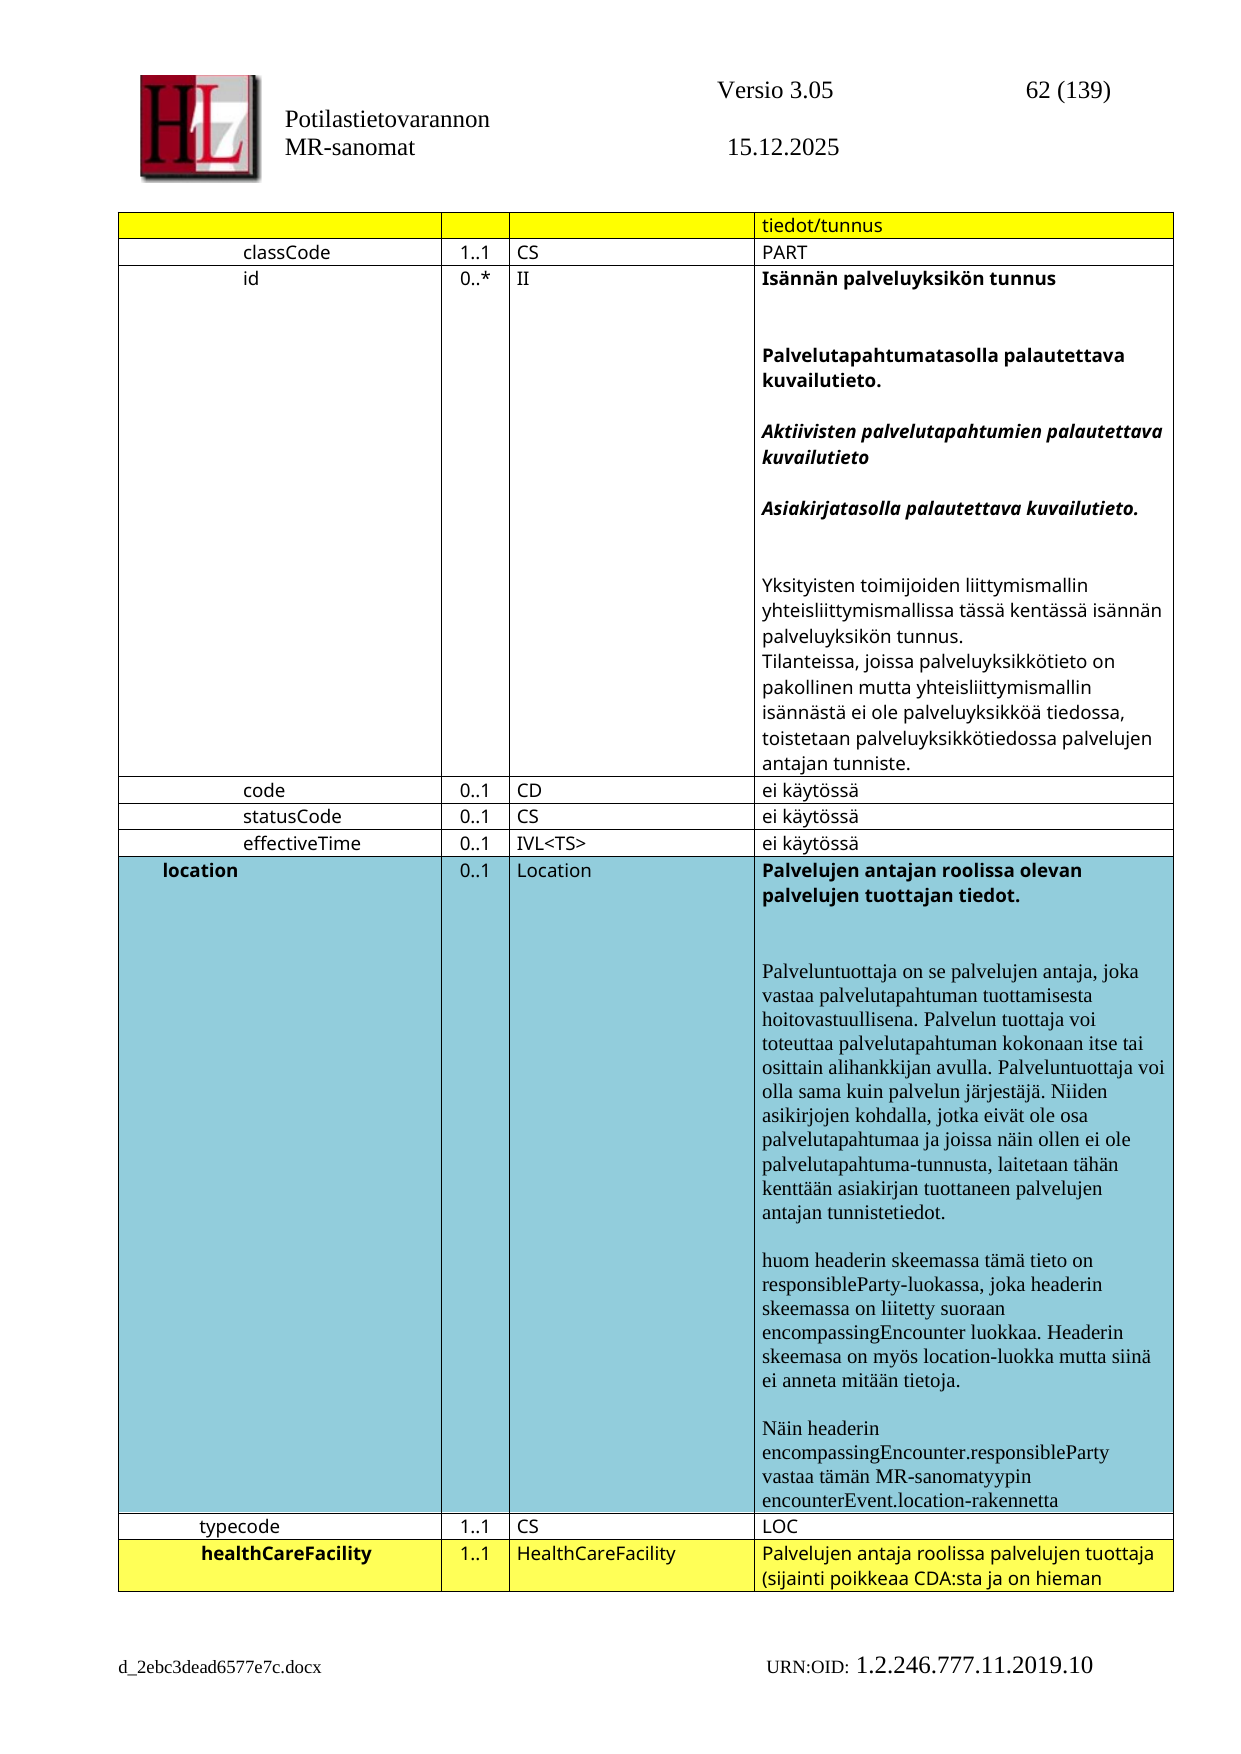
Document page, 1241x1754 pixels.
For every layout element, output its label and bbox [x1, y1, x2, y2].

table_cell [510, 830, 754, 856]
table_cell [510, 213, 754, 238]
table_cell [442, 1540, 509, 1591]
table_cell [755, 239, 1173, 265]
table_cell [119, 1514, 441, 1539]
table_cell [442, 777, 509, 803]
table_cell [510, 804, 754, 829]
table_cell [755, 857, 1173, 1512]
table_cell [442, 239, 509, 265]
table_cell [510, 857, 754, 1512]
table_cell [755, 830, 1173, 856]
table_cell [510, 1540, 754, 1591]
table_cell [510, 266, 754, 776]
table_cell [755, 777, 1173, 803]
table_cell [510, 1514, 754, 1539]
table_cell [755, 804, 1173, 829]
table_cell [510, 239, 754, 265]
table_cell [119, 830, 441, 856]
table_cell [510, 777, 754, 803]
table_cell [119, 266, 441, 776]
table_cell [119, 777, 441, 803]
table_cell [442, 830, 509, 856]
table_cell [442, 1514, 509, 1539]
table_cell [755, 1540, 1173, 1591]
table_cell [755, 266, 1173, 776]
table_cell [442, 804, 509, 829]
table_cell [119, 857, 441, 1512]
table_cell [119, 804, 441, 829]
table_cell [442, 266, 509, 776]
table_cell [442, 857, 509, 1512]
picture [140, 75, 263, 183]
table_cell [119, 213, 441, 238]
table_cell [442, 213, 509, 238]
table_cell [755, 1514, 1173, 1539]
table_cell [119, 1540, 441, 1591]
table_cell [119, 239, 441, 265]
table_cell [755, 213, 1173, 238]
